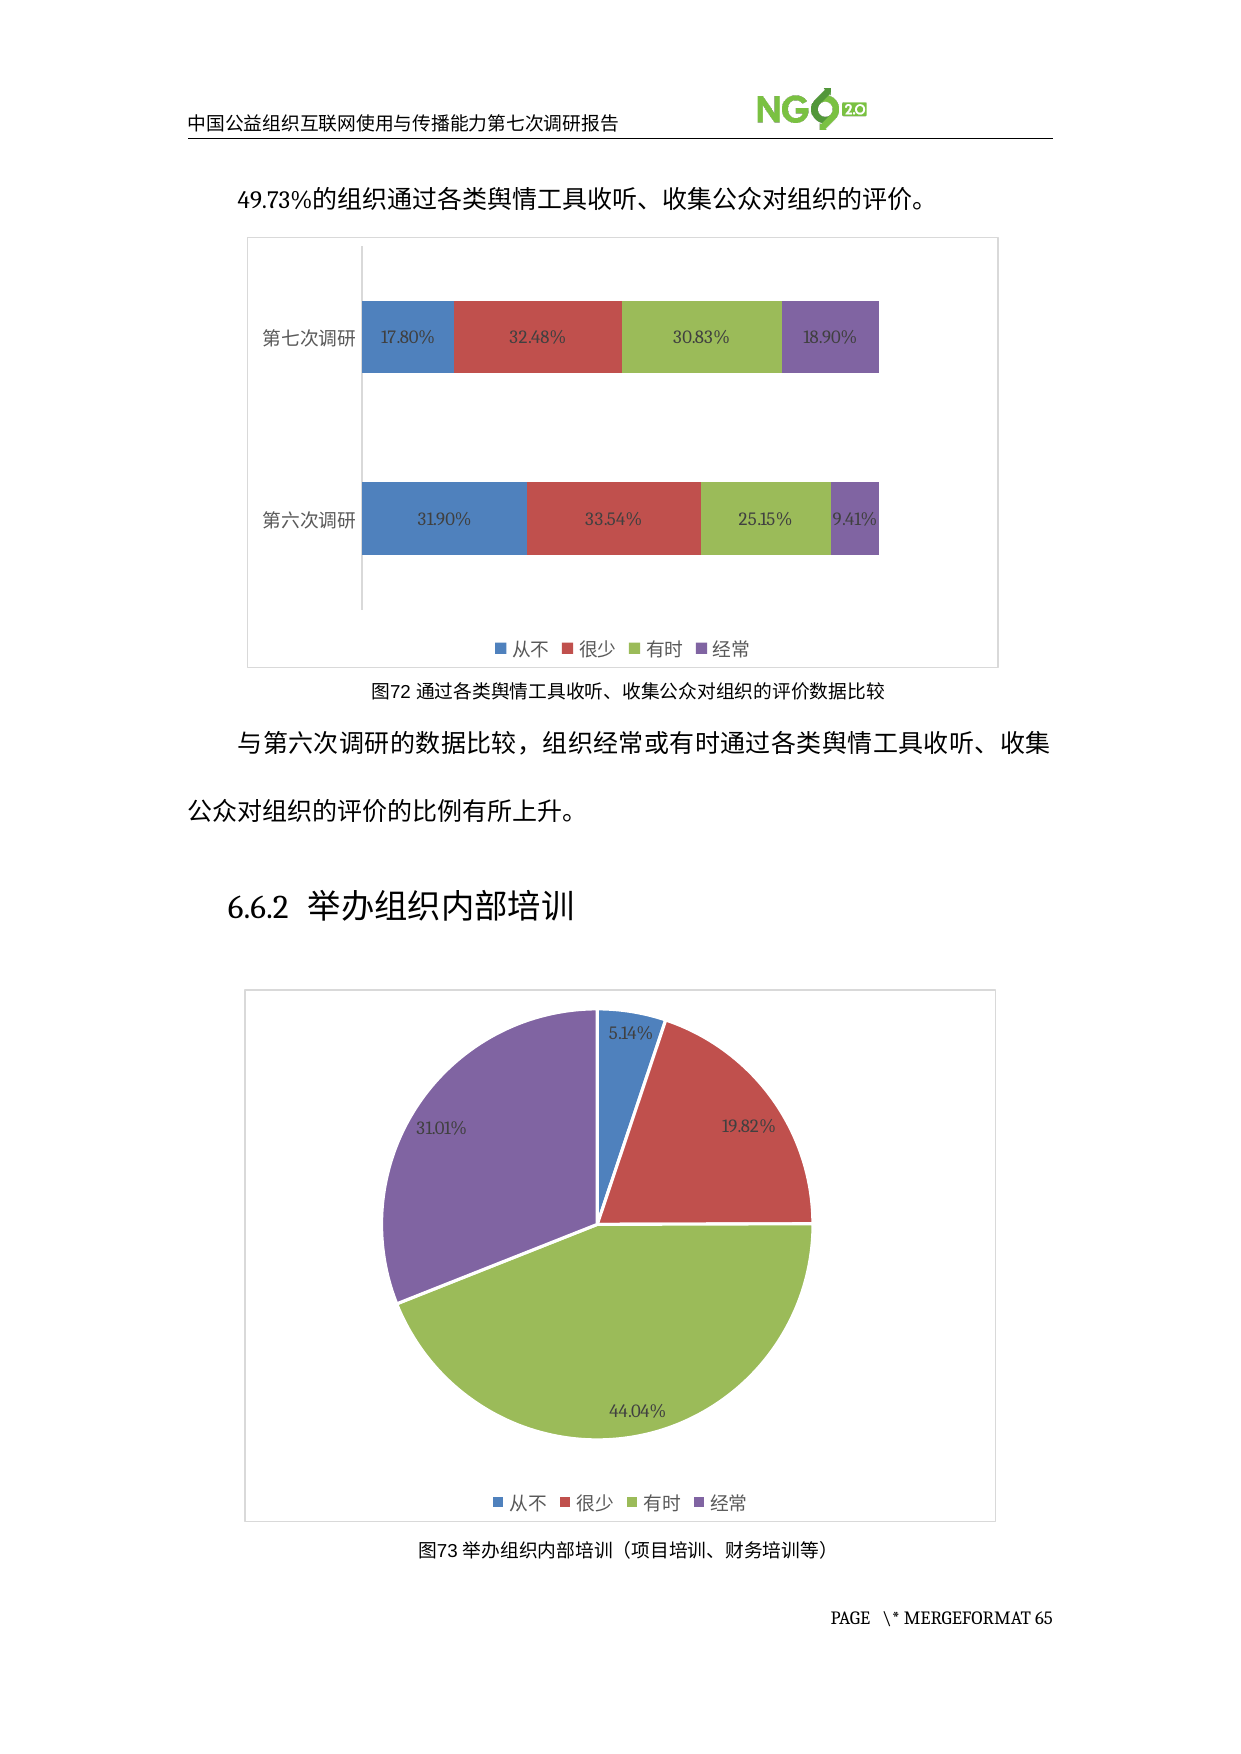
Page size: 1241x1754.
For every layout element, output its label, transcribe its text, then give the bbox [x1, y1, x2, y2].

text 与第六次调研的数据比较，组织经常或有时通过各类舆情工具收听、收集公众对组织的评价的比例有所上升。 [187, 707, 1053, 843]
subtitle 举办组织内部培训 [188, 870, 1053, 938]
text 通过各类舆情工具收听、收集公众对组织的评价数据比较 [187, 673, 1053, 707]
text 举办组织内部培训（项目培训、财务培训等） [187, 1532, 1053, 1566]
text 49.73%的组织通过各类舆情工具收听、收集公众对组织的评价。 [187, 164, 1053, 232]
picture [757, 88, 867, 130]
